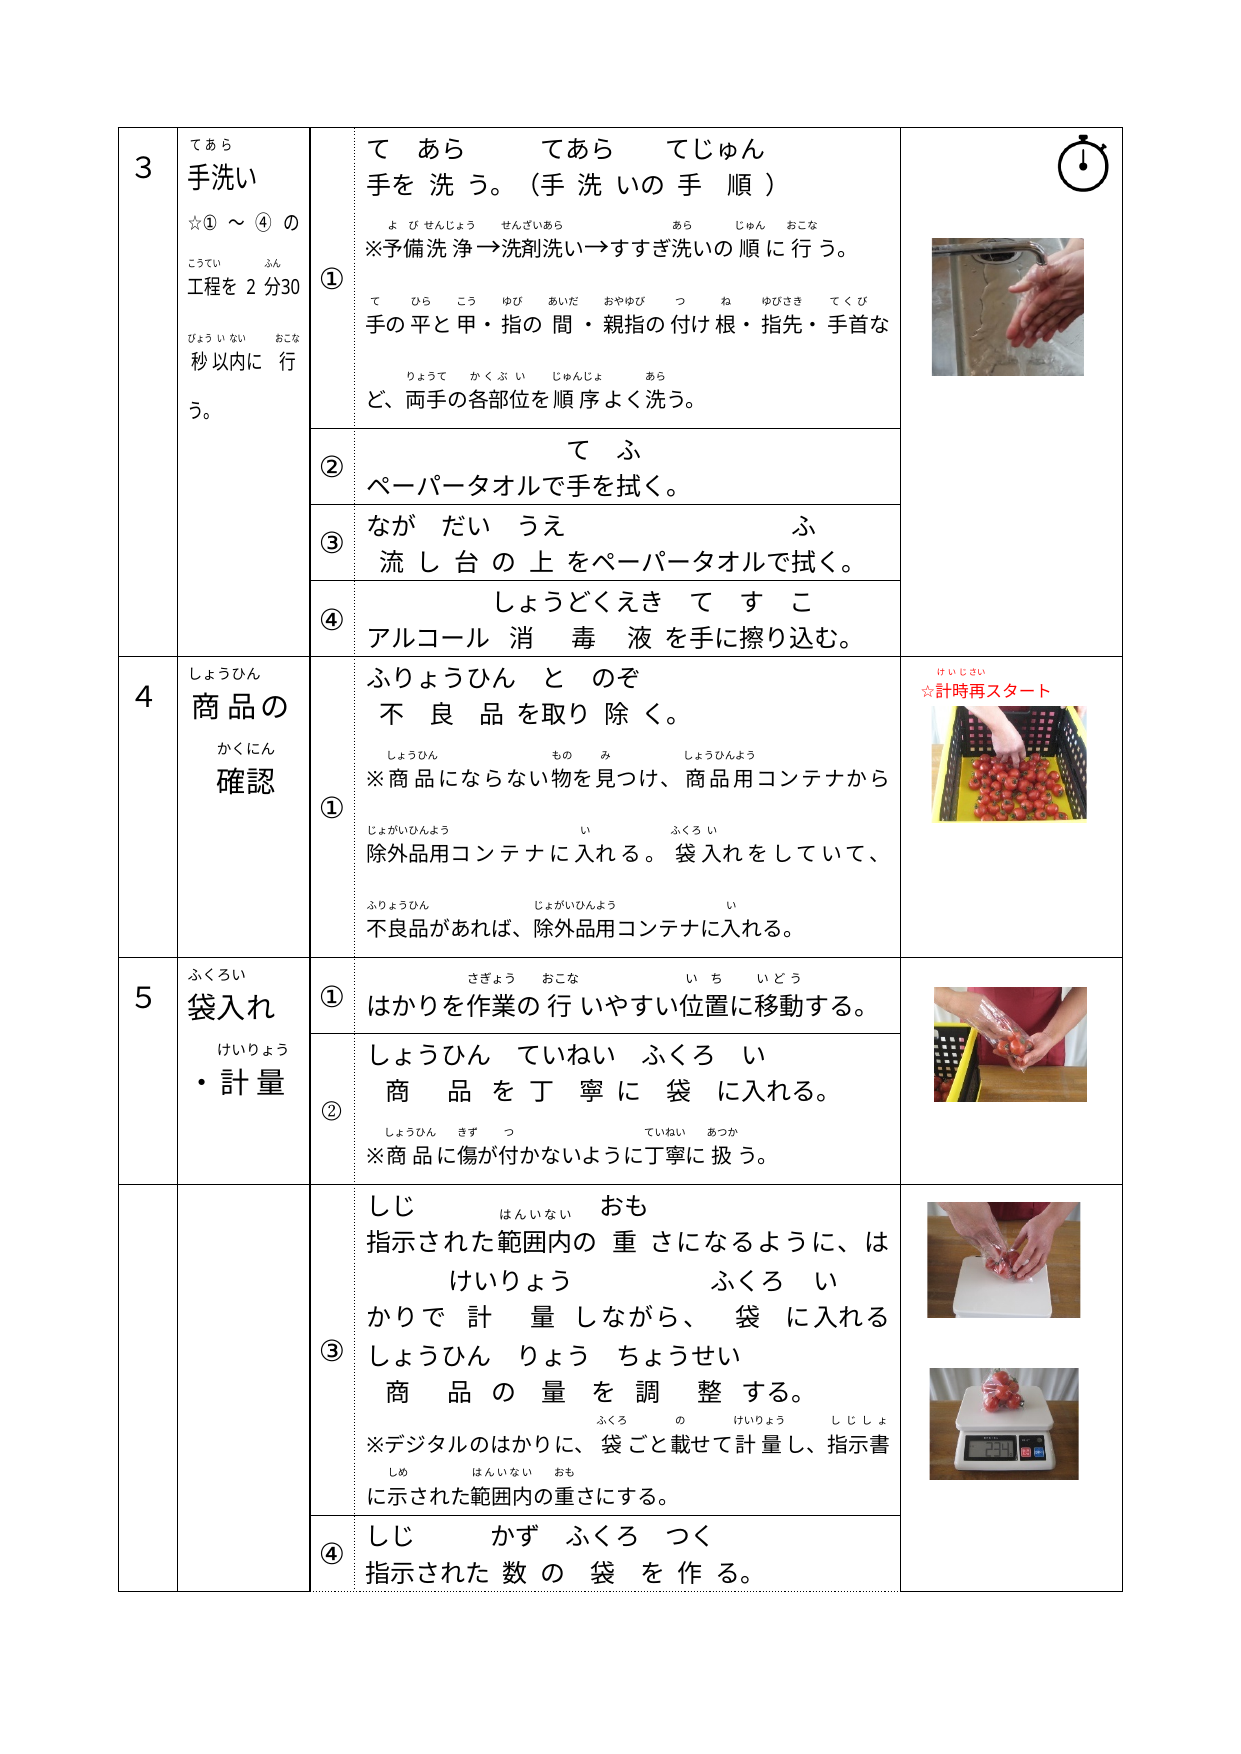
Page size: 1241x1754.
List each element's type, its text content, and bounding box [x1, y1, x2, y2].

table_cell ② [311, 429, 354, 504]
table_cell [119, 1185, 177, 1591]
table_cell ３ [119, 128, 177, 656]
table_cell ③ [311, 1185, 354, 1514]
table_cell ４ [119, 657, 177, 957]
table_cell の [178, 657, 309, 957]
picture [934, 987, 1087, 1102]
table_cell ② [311, 1034, 354, 1184]
table_cell ① [311, 657, 354, 957]
table_cell ① [311, 958, 354, 1033]
table_cell ③ [311, 505, 354, 580]
picture [927, 1202, 1081, 1318]
table_cell ５ [119, 958, 177, 1184]
table_cell [901, 1185, 1122, 1591]
picture [931, 706, 1087, 823]
table_cell されたのをる。 [354, 1516, 900, 1591]
table_cell をりく。 ※にならないをつけ、コンテナからコンテナにれる。れをしていて、があれば、コンテナにれる。 [354, 657, 900, 957]
table_cell しのをペーパータオルでく。 [354, 505, 900, 580]
picture [931, 238, 1084, 376]
table_cell アルコールをにりむ。 [354, 581, 900, 656]
table_cell [901, 128, 1122, 656]
table_cell ① [311, 128, 354, 428]
table_cell をににれる。 ※にがかないようににう。 [354, 1034, 900, 1184]
table_cell ④ [311, 581, 354, 656]
table_cell [178, 1185, 309, 1591]
table_cell い ☆①～④のを230にう。 [178, 128, 309, 656]
table_cell をう。（いの） ※→い→すすぎいのにう。 のと・の・のけ・・など、のをよくう。 [354, 128, 900, 428]
table_cell ④ [311, 1516, 354, 1591]
picture [929, 1368, 1079, 1480]
table_cell されたのさになるように、はかりでしながら、にれるのをする。 ※デジタルのはかりに、ごとせてし、にされたのさにする。 [354, 1185, 900, 1514]
table_cell [901, 958, 1122, 1184]
table_cell ペーパータオルでをく。 [354, 429, 900, 504]
table_cell はかりをのいやすいにする。 [354, 958, 900, 1033]
picture [1049, 129, 1117, 197]
table_cell れ ・ [178, 958, 309, 1184]
table_cell [901, 657, 1122, 957]
